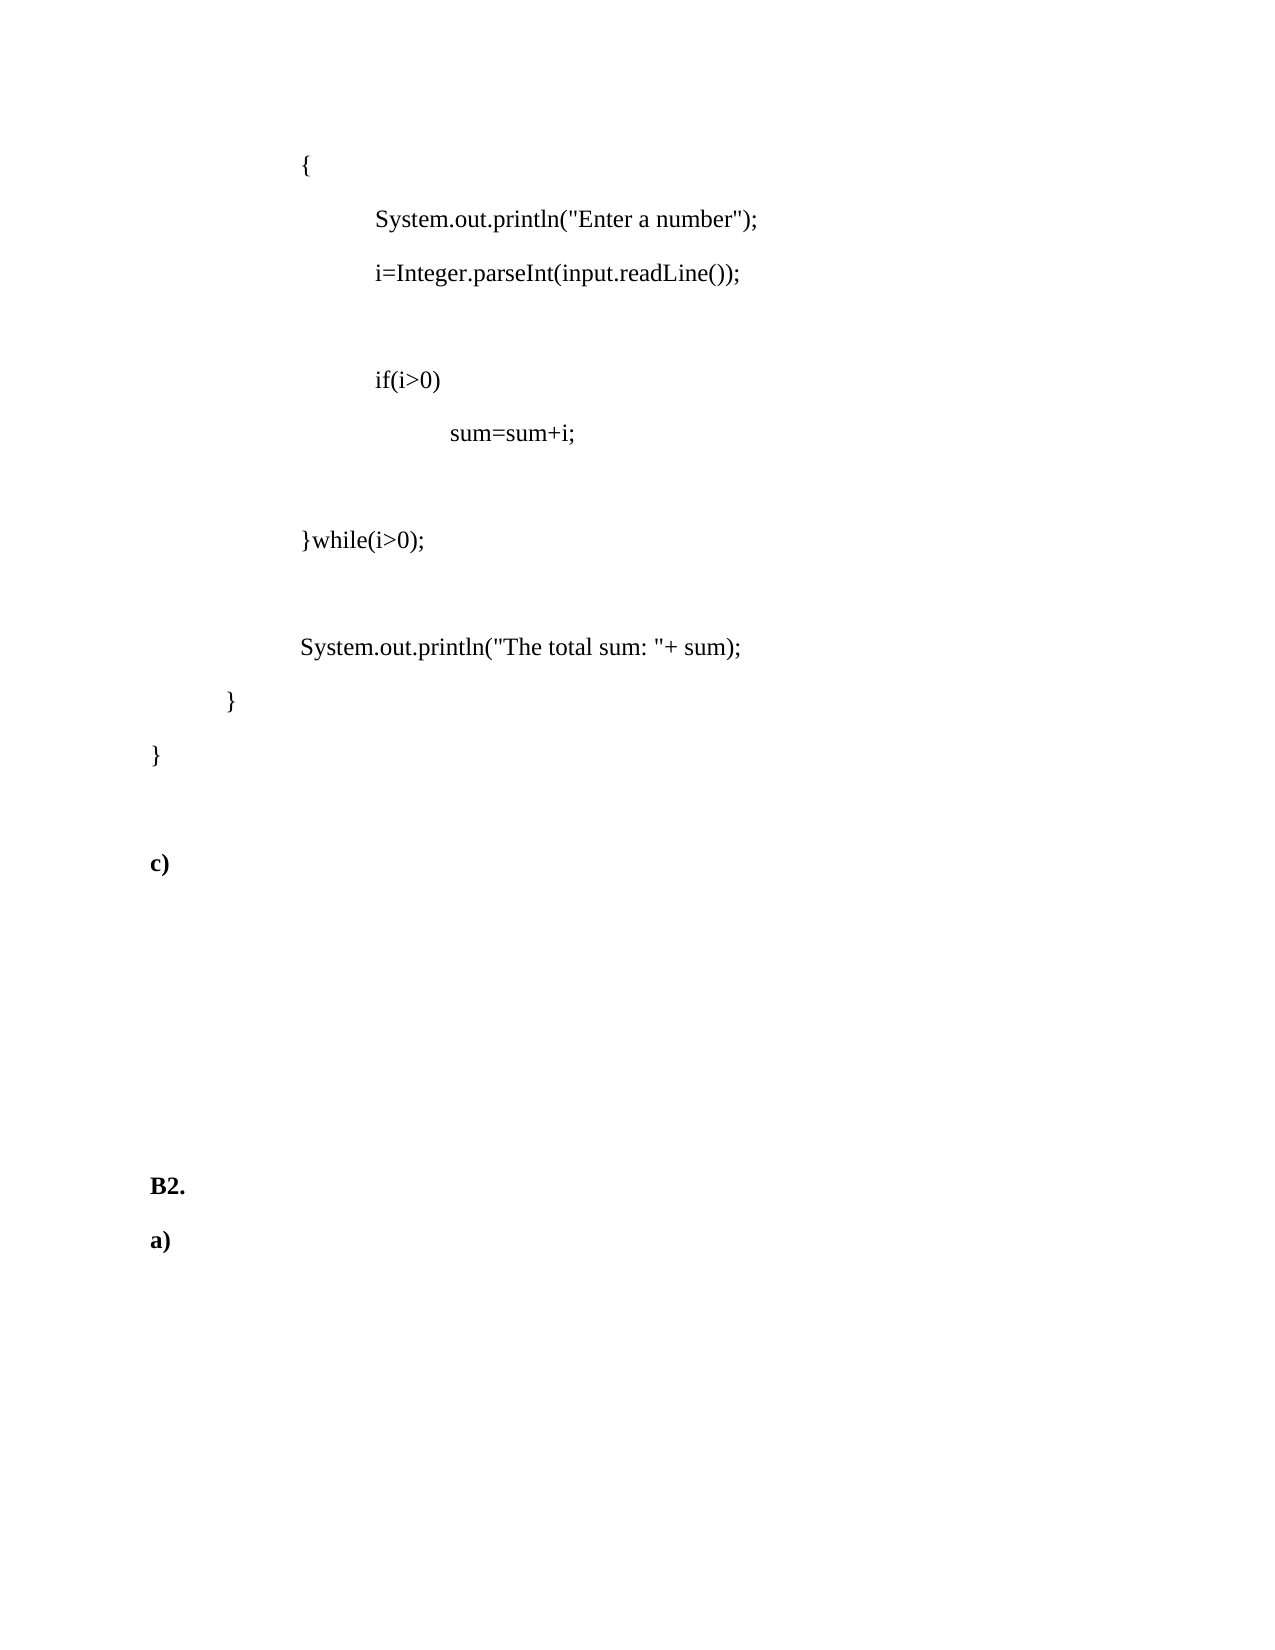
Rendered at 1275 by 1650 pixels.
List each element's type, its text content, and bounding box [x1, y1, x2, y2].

text i=Integer.parseInt(input.readLine()); [150, 258, 1125, 286]
text } [150, 686, 1125, 715]
text B2. [150, 1171, 1125, 1200]
text } [150, 740, 1125, 769]
text if(i>0) [150, 365, 1125, 393]
text sum=sum+i; [150, 418, 1125, 447]
text System.out.println("Enter a number"); [150, 204, 1125, 233]
text System.out.println("The total sum: "+ sum); [150, 632, 1125, 661]
text c) [150, 848, 1125, 877]
text { [150, 150, 1125, 179]
text }while(i>0); [150, 526, 1125, 554]
text a) [150, 1225, 1125, 1254]
